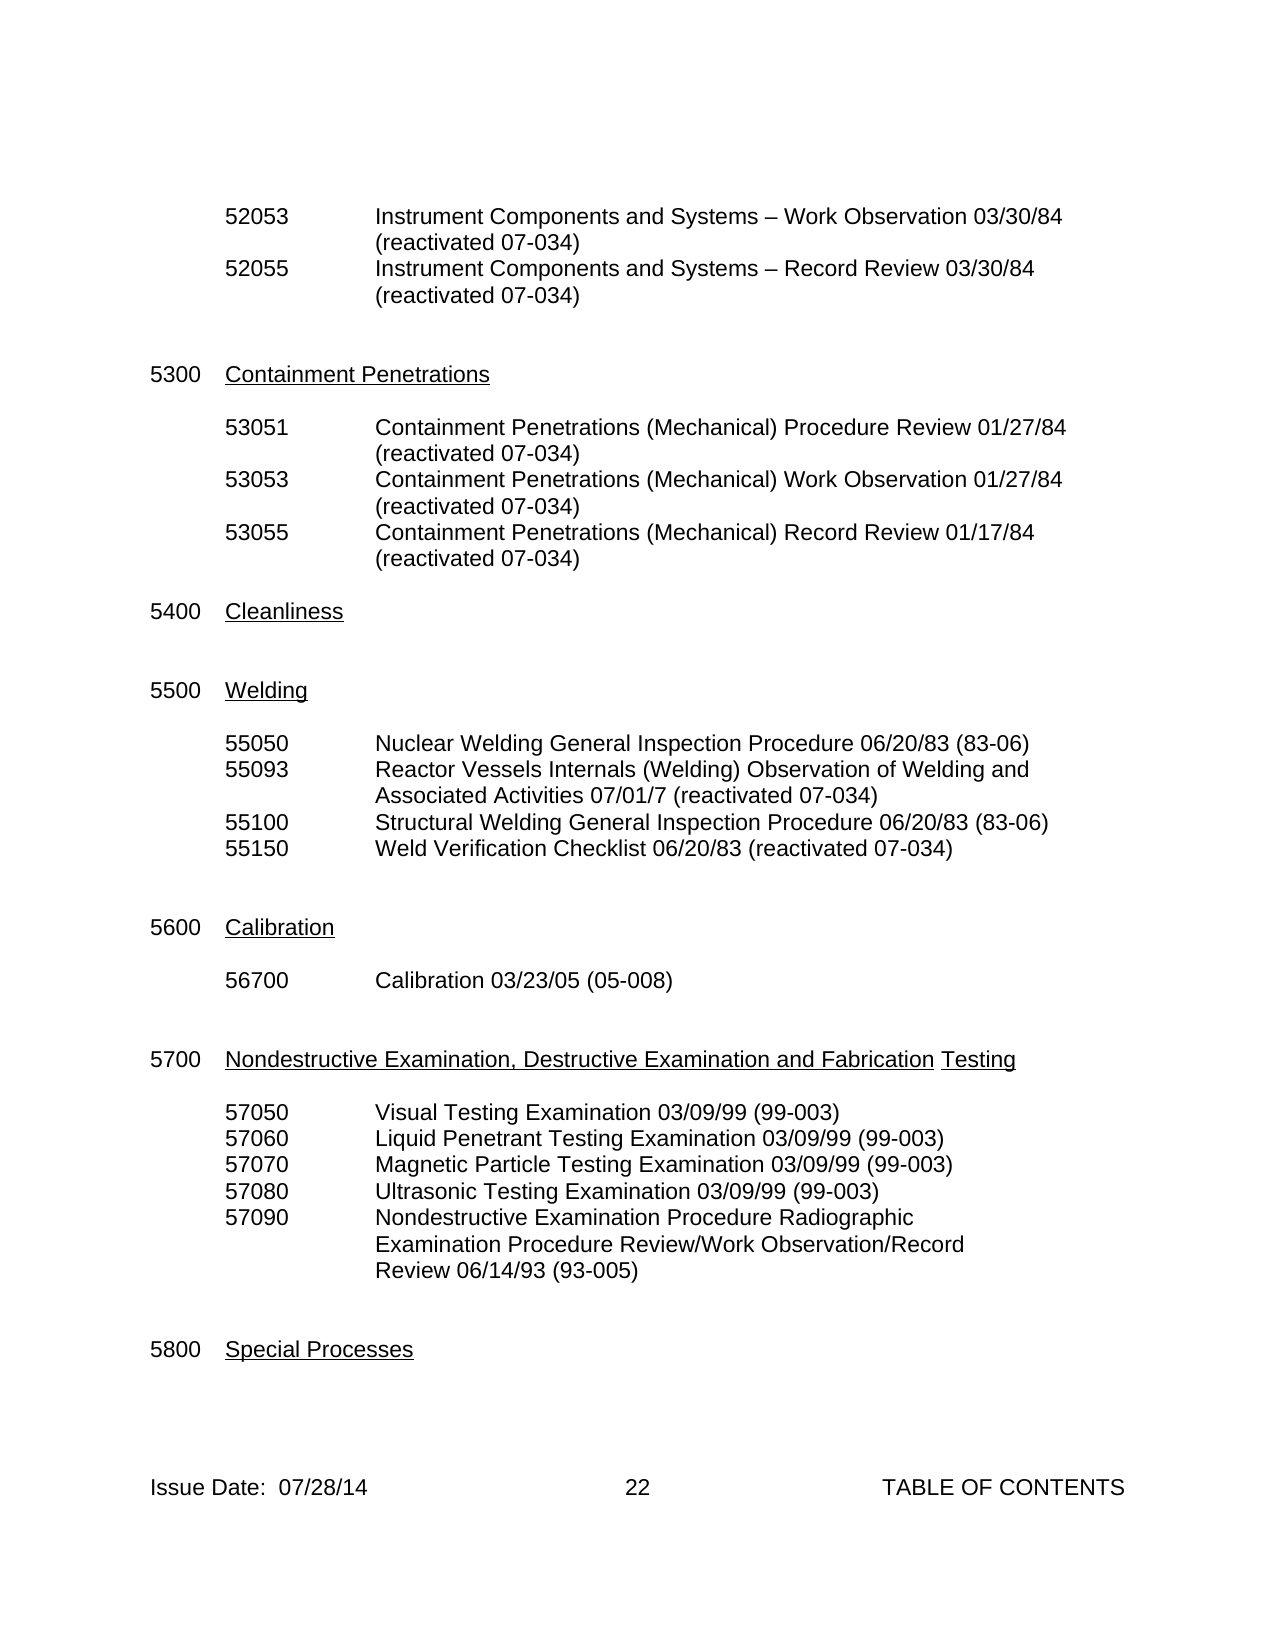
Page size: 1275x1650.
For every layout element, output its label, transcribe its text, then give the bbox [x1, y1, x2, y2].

text 5400 Cleanliness [150, 598, 1125, 624]
text 53053 Containment Penetrations (Mechanical) Work Observation 01/27/84 (reactivated 07-034) [150, 466, 1125, 519]
text 57080 Ultrasonic Testing Examination 03/09/99 (99-003) [150, 1178, 1125, 1204]
text 5500 Welding [150, 677, 1125, 703]
text 55093 Reactor Vessels Internals (Welding) Observation of Welding and Associated Activities 07/01/7 (reactivated 07-034) [225, 756, 1125, 809]
text 57070 Magnetic Particle Testing Examination 03/09/99 (99-003) [150, 1151, 1125, 1178]
text 55050 Nuclear Welding General Inspection Procedure 06/20/83 (83-06) [225, 730, 1125, 756]
text 5800 Special Processes [150, 1336, 1125, 1362]
text Examination Procedure Review/Work Observation/Record [225, 1231, 1125, 1257]
text 53051 Containment Penetrations (Mechanical) Procedure Review 01/27/84 (reactivated 07-034) [150, 413, 1125, 466]
text 55100 Structural Welding General Inspection Procedure 06/20/83 (83-06) [225, 809, 1125, 835]
text Review 06/14/93 (93-005) [225, 1257, 1125, 1283]
text 57090 Nondestructive Examination Procedure Radiographic [150, 1204, 1125, 1231]
text 52053 Instrument Components and Systems – Work Observation 03/30/84 (reactivated 07-034) [150, 203, 1125, 255]
text 57050 Visual Testing Examination 03/09/99 (99-003) [225, 1099, 1125, 1125]
text 5700 Nondestructive Examination, Destructive Examination and Fabrication Testing [150, 1046, 1125, 1072]
text 5600 Calibration [150, 914, 1125, 941]
text 56700 Calibration 03/23/05 (05-008) [225, 967, 1125, 993]
text 52055 Instrument Components and Systems – Record Review 03/30/84 (reactivated 07-034) [150, 255, 1125, 308]
text 53055 Containment Penetrations (Mechanical) Record Review 01/17/84 (reactivated 07-034) [150, 519, 1125, 572]
text 57060 Liquid Penetrant Testing Examination 03/09/99 (99-003) [150, 1125, 1125, 1151]
list Containment Penetrations [150, 361, 1125, 387]
text 55150 Weld Verification Checklist 06/20/83 (reactivated 07-034) [225, 835, 1125, 862]
